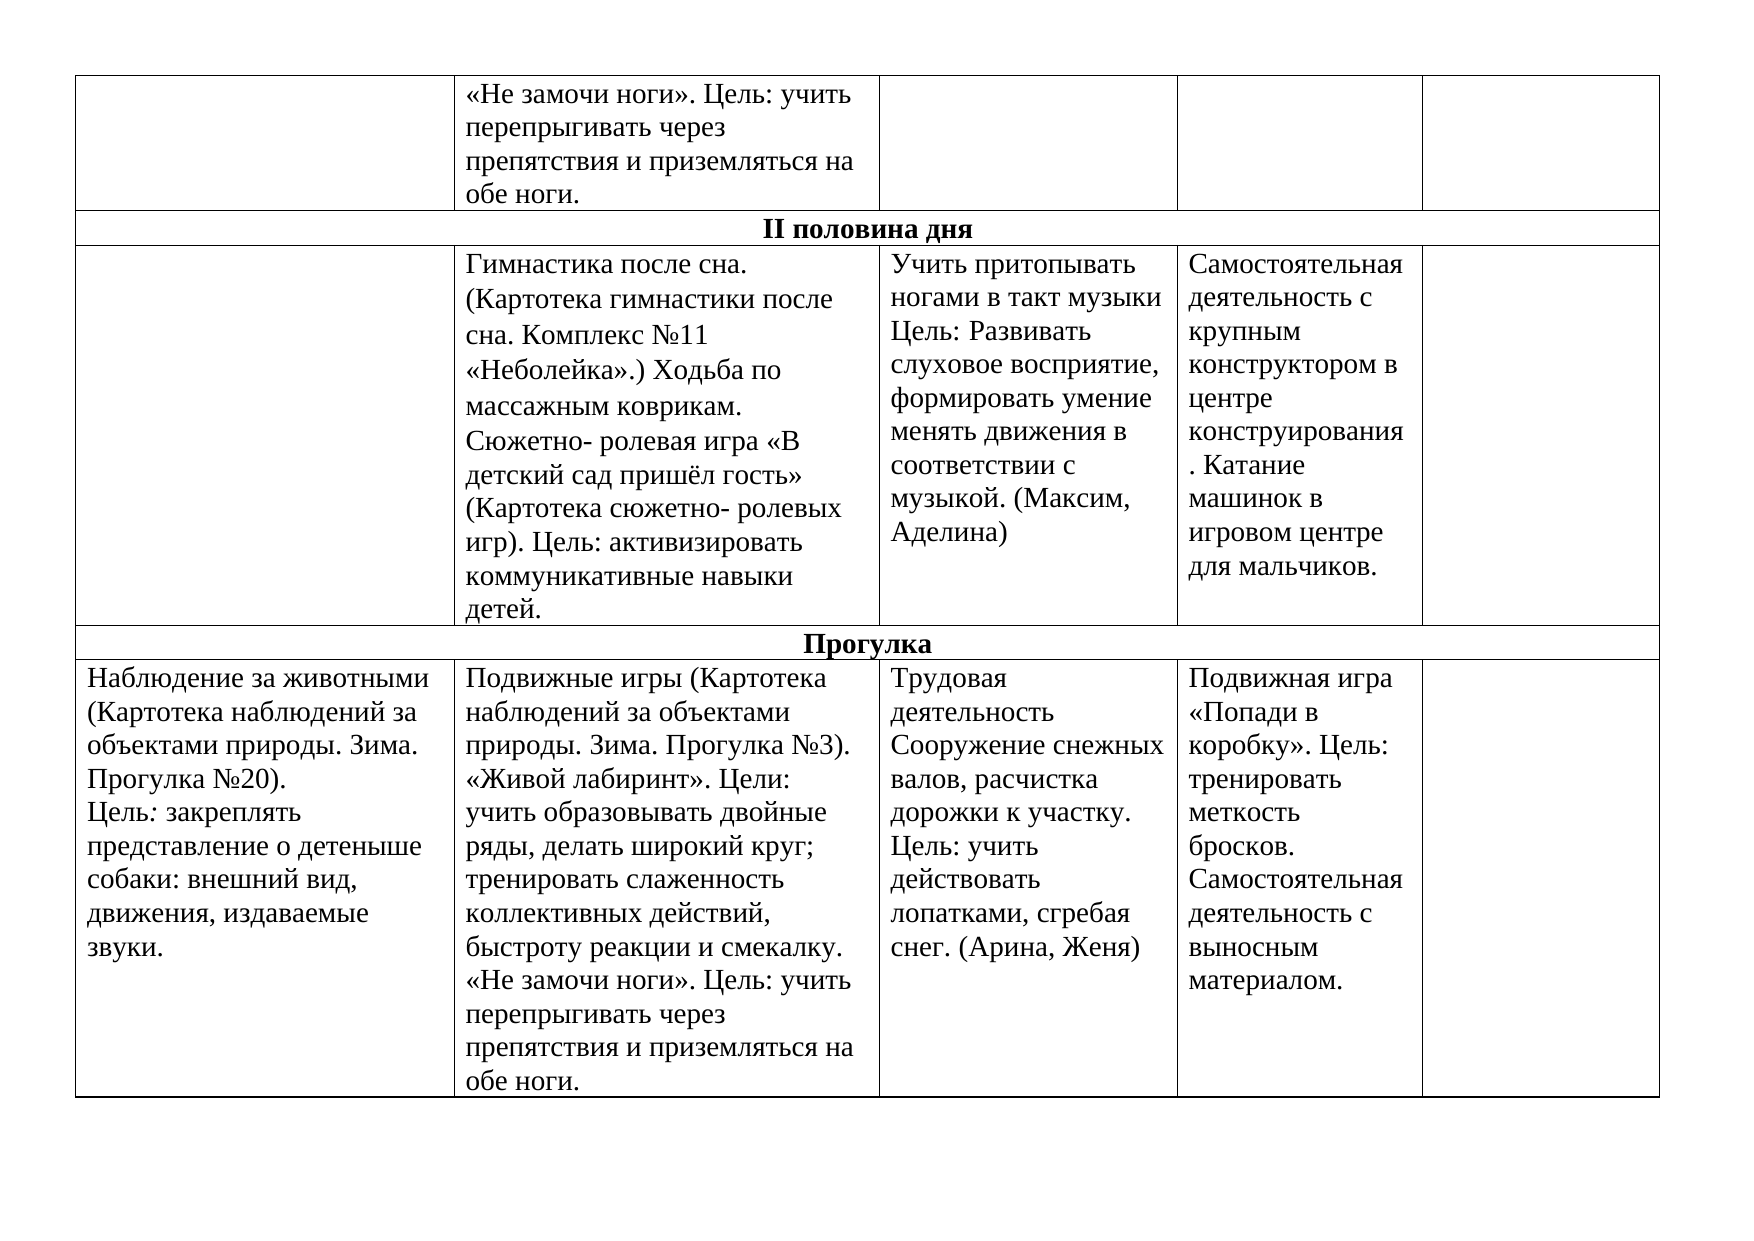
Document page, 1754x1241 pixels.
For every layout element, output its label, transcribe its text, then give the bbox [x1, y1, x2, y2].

table_cell [76, 246, 454, 625]
table_cell Подвижная игра «Попади в коробку». Цель: тренировать меткость бросков. Самостоятельная деятельность с выносным материалом. [1178, 660, 1422, 1096]
table_cell [1423, 76, 1659, 210]
table_cell Трудовая деятельность Сооружение снежных валов, расчистка дорожки к участку. Цель: учить действовать лопатками, сгребая снег. (Арина, Женя) [880, 660, 1177, 1096]
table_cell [1178, 76, 1422, 210]
table_cell Гимнастика после сна. (Картотека гимнастики после сна. Комплекс №11 «Неболейка».) Ходьба по массажным коврикам. Сюжетно- ролевая игра «В детский сад пришёл гость» (Картотека сюжетно- ролевых игр). Цель: активизировать коммуникативные навыки детей. [455, 246, 879, 625]
table_cell Самостоятельная деятельность с крупным конструктором в центре конструирования. Катание машинок в игровом центре для мальчиков. [1178, 246, 1422, 625]
table_cell Прогулка [76, 626, 1659, 659]
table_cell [880, 76, 1177, 210]
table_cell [76, 76, 454, 210]
table_cell [1423, 660, 1659, 1096]
table_cell II половина дня [76, 211, 1659, 245]
table_cell [1423, 246, 1659, 625]
table_cell Учить притопывать ногами в такт музыки Цель: Развивать слуховое восприятие, формировать умение менять движения в соответствии с музыкой. (Максим, Аделина) [880, 246, 1177, 625]
table_cell Наблюдение за животными (Картотека наблюдений за объектами природы. Зима. Прогулка №20). Цель: закреплять представление о детеныше собаки: внешний вид, движения, издаваемые звуки. [76, 660, 454, 1096]
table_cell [455, 76, 879, 210]
